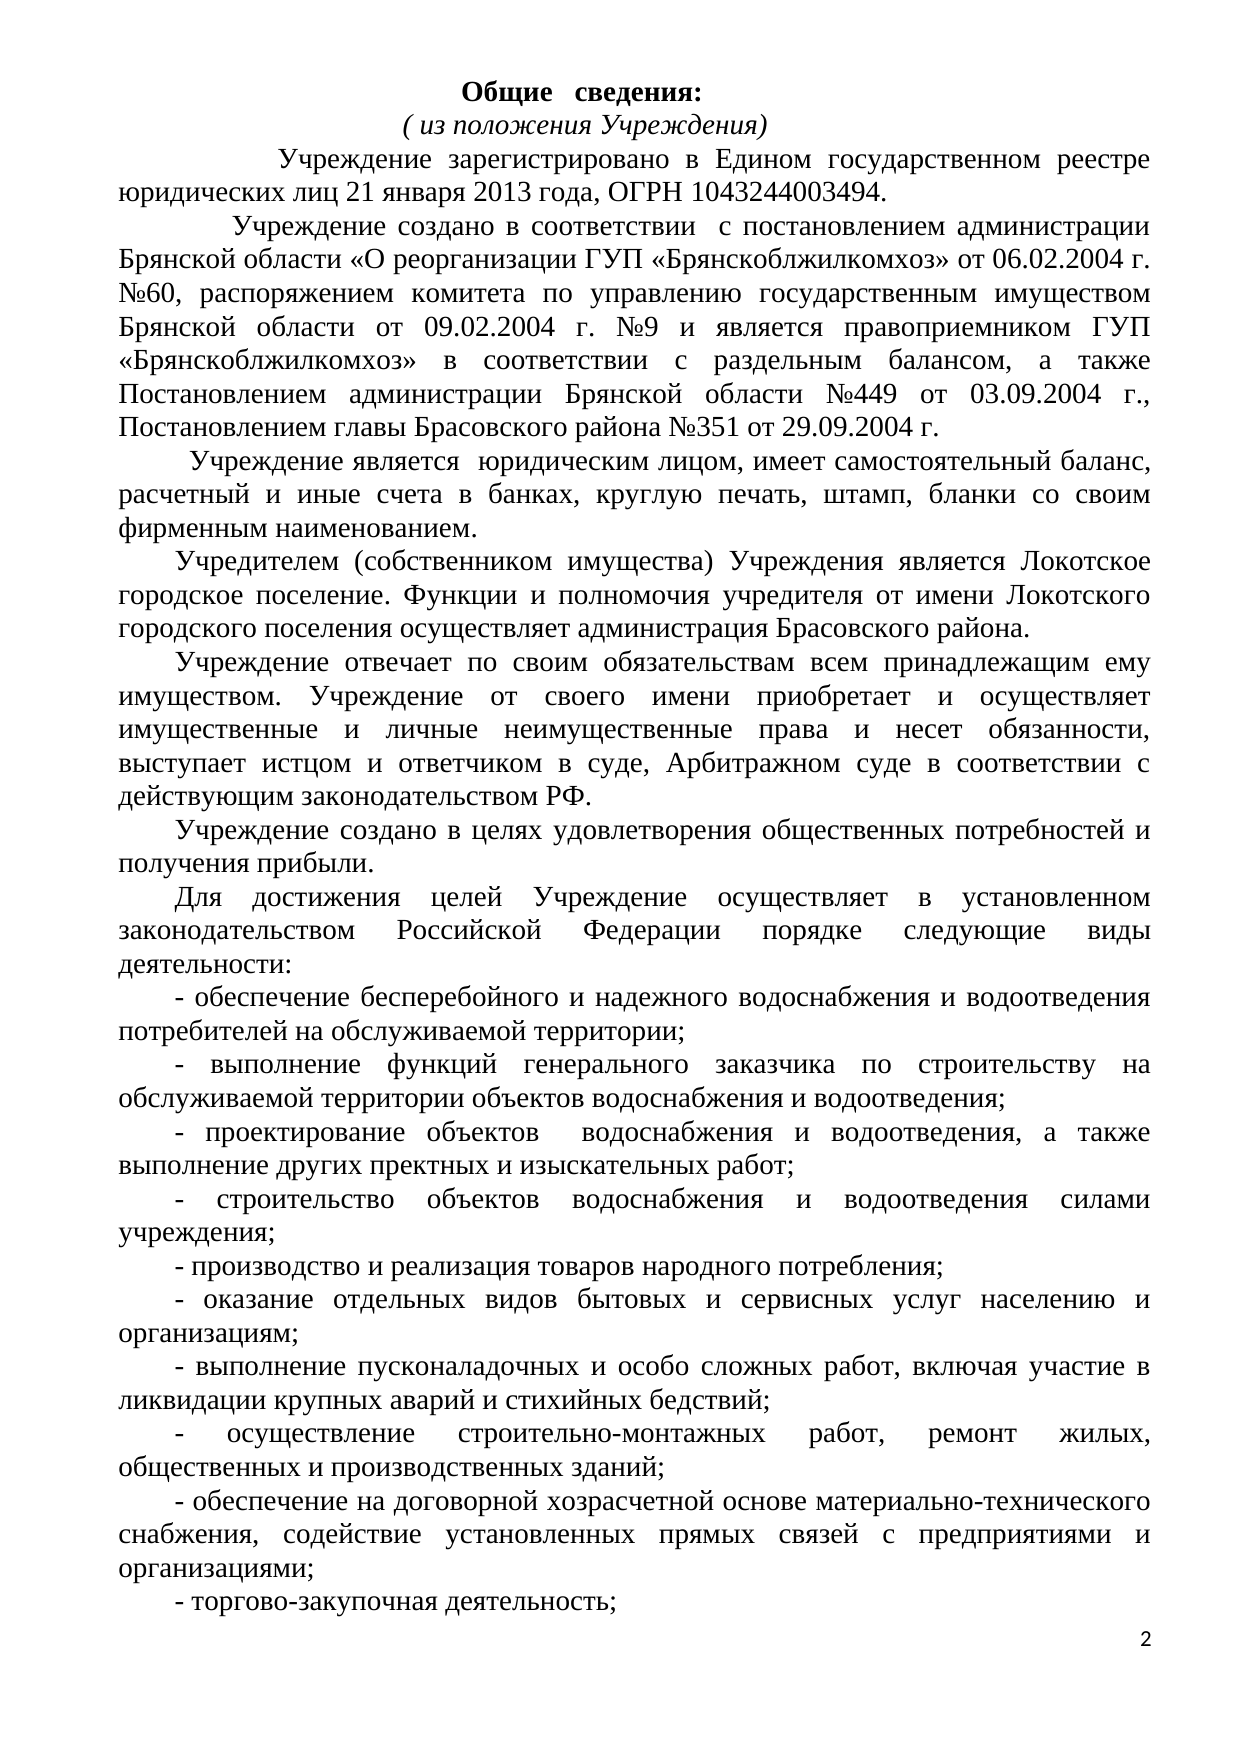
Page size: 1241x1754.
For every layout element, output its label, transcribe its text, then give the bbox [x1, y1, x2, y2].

text - проектирование объектов водоснабжения и водоотведения, а также выполнение других пректных и изыскательных работ; [118, 1114, 1152, 1181]
text - осуществление строительно-монтажных работ, ремонт жилых, общественных и производственных зданий; [118, 1416, 1152, 1483]
text - обеспечение бесперебойного и надежного водоснабжения и водоотведения потребителей на обслуживаемой территории; [118, 979, 1152, 1047]
text Для достижения целей Учреждение осуществляет в установленном законодательством Российской Федерации порядке следующие виды деятельности: [118, 879, 1152, 979]
text - оказание отдельных видов бытовых и сервисных услуг населению и организациям; [118, 1281, 1152, 1348]
text ( из положения Учреждения) [118, 107, 1152, 141]
text - обеспечение на договорной хозрасчетной основе материально-технического снабжения, содействие установленных прямых связей с предприятиями и организациями; [118, 1483, 1152, 1583]
text Учреждение является юридическим лицом, имеет самостоятельный баланс, расчетный и иные счета в банках, круглую печать, штамп, бланки со своим фирменным наименованием. [118, 443, 1152, 543]
text Учреждение отвечает по своим обязательствам всем принадлежащим ему имуществом. Учреждение от своего имени приобретает и осуществляет имущественные и личные неимущественные права и несет обязанности, выступает истцом и ответчиком в суде, Арбитражном суде в соответствии с действующим законодательством РФ. [118, 644, 1152, 812]
text Учреждение создано в целях удовлетворения общественных потребностей и получения прибыли. [118, 812, 1152, 879]
text Учреждение создано в соответствии с постановлением администрации Брянской области «О реорганизации ГУП «Брянскоблжилкомхоз» от 06.02.2004 г. №60, распоряжением комитета по управлению государственным имуществом Брянской области от 09.02.2004 г. №9 и является правоприемником ГУП «Брянскоблжилкомхоз» в соответствии с раздельным балансом, а также Постановлением администрации Брянской области №449 от 03.09.2004 г., Постановлением главы Брасовского района №351 от 29.09.2004 г. [118, 208, 1152, 443]
text Учредителем (собственником имущества) Учреждения является Локотское городское поселение. Функции и полномочия учредителя от имени Локотского городского поселения осуществляет администрация Брасовского района. [118, 543, 1152, 644]
text Общие сведения: [118, 74, 1152, 107]
text - строительство объектов водоснабжения и водоотведения силами учреждения; [118, 1181, 1152, 1248]
text - производство и реализация товаров народного потребления; [118, 1248, 1152, 1281]
text - торгово-закупочная деятельность; [118, 1583, 1152, 1617]
text Учреждение зарегистрировано в Едином государственном реестре юридических лиц 21 января 2013 года, ОГРН 1043244003494. [118, 141, 1152, 208]
text - выполнение пусконаладочных и особо сложных работ, включая участие в ликвидации крупных аварий и стихийных бедствий; [118, 1348, 1152, 1416]
text - выполнение функций генерального заказчика по строительству на обслуживаемой территории объектов водоснабжения и водоотведения; [118, 1047, 1152, 1114]
